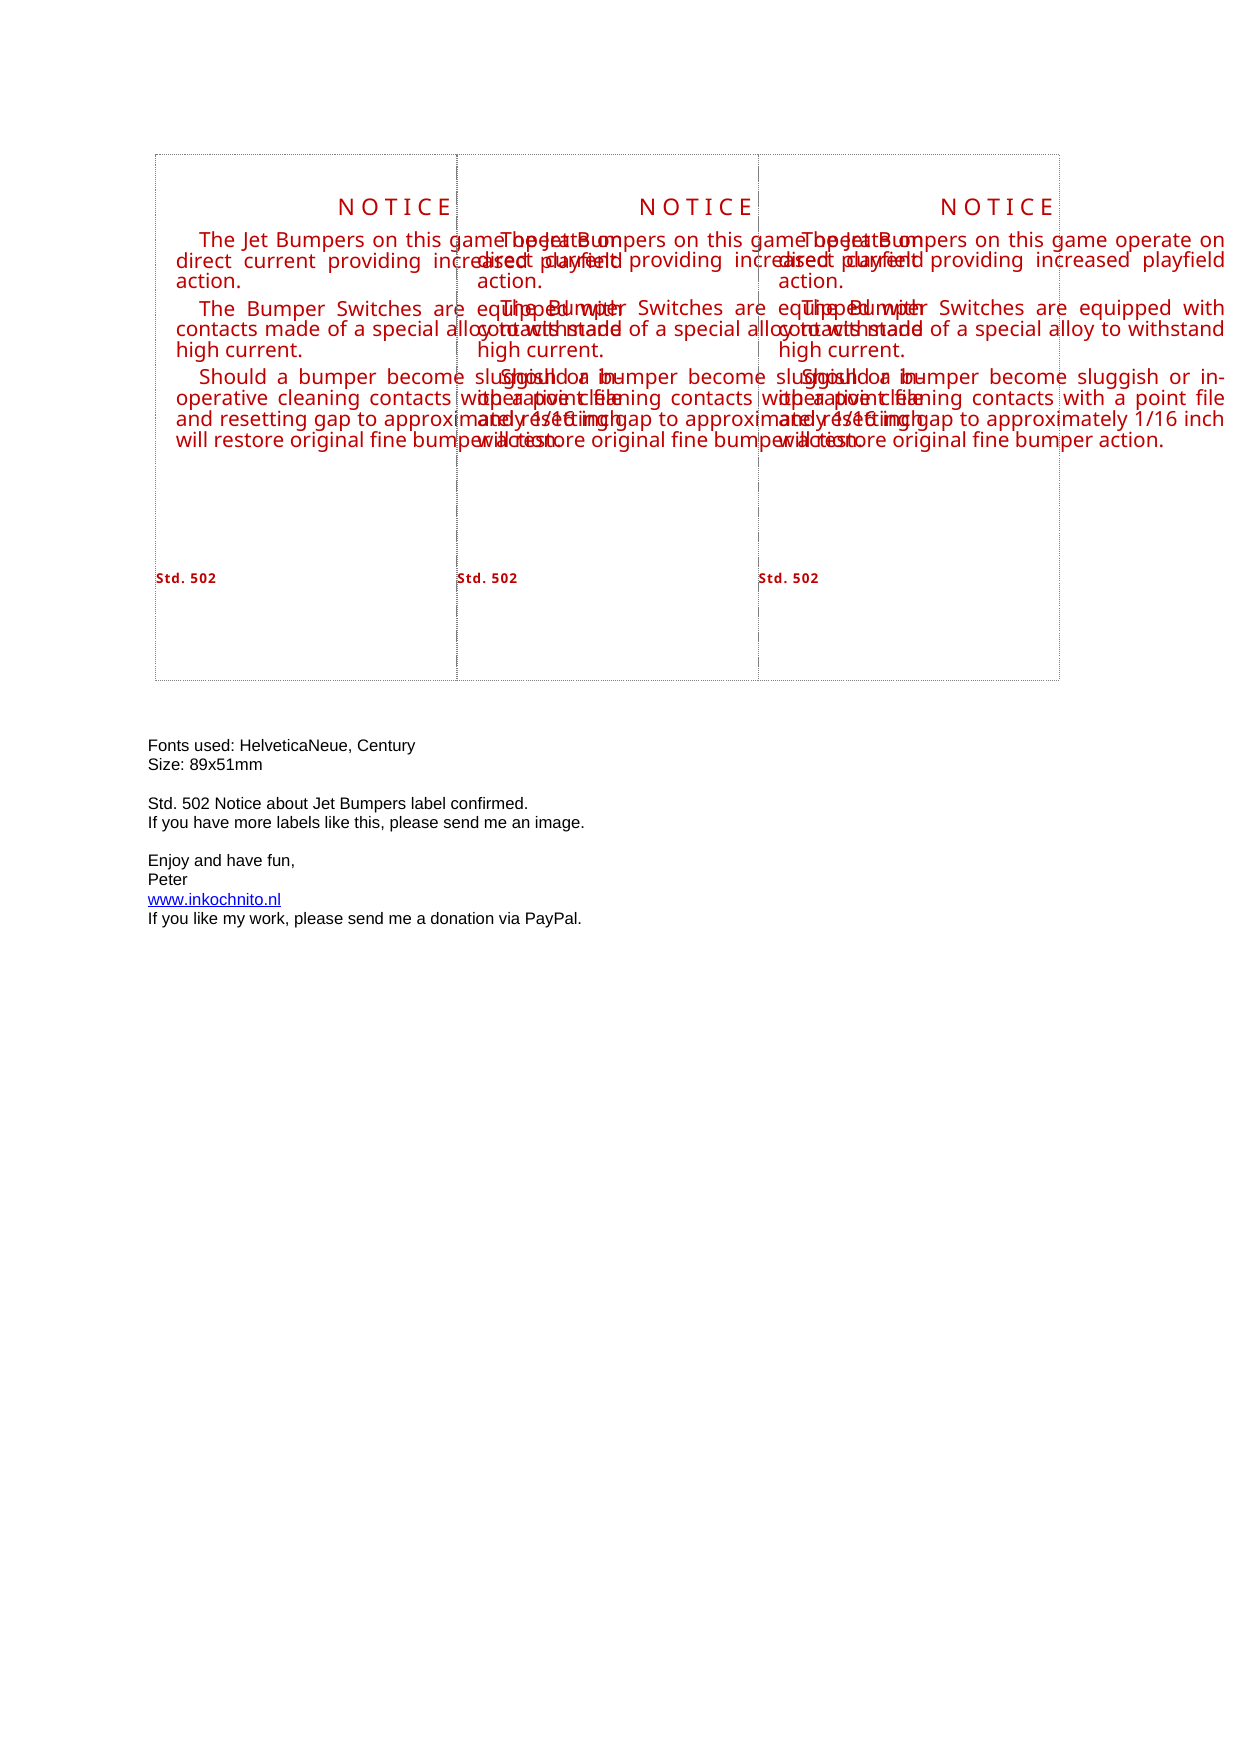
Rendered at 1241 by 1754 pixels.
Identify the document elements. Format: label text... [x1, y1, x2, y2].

text Peter [148, 870, 1093, 889]
text Fonts used: HelveticaNeue, Century [148, 736, 1093, 755]
text Enjoy and have fun, [148, 851, 1093, 870]
text www.inkochnito.nl [148, 889, 1093, 908]
text If you have more labels like this, please send me an image. [148, 813, 1093, 832]
text Std. 502 Notice about Jet Bumpers label confirmed. [148, 793, 1093, 813]
text If you like my work, please send me a donation via PayPal. [148, 908, 1093, 928]
text Size: 89x51mm [148, 755, 1093, 774]
